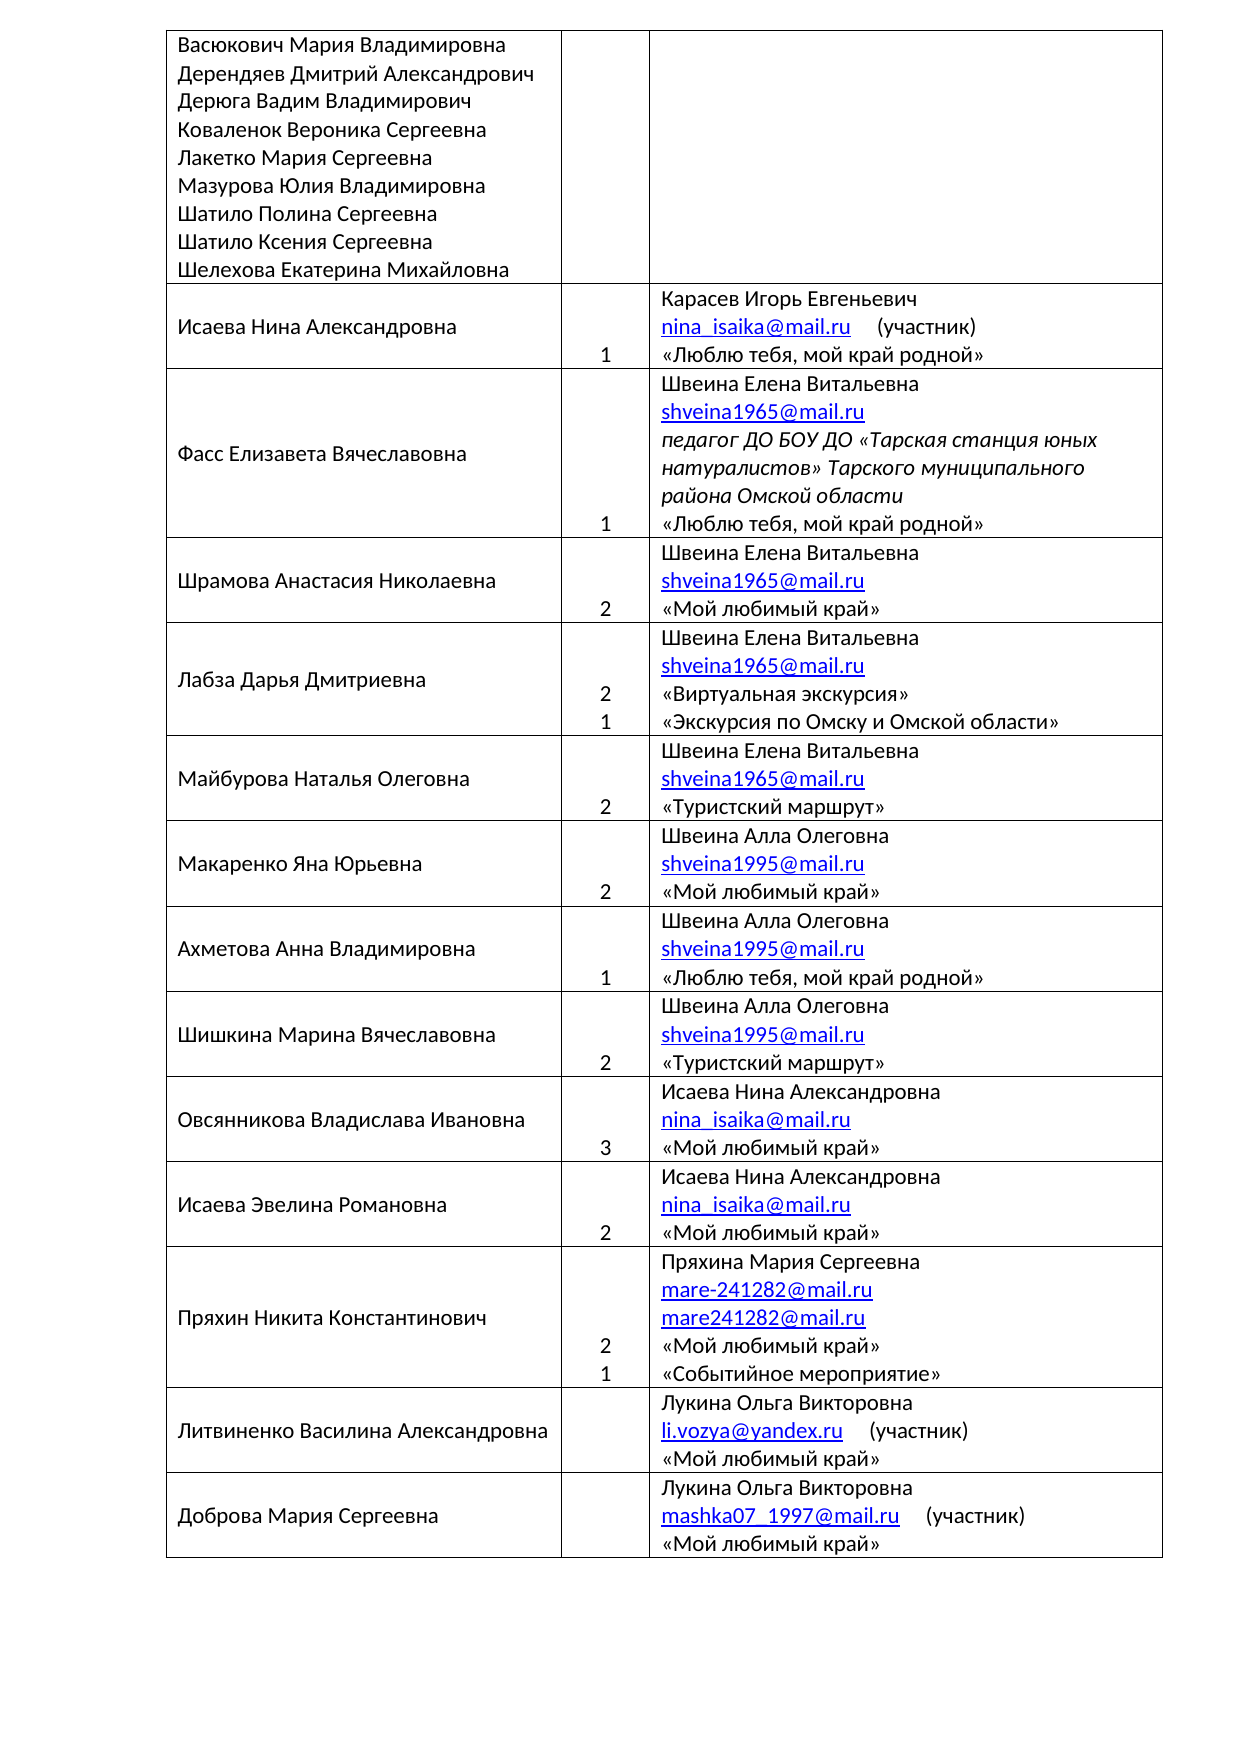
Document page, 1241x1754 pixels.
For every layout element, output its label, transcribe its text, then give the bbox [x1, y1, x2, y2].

table_cell Исаева Эвелина Романовна [167, 1162, 561, 1246]
table_cell 2 [562, 538, 649, 622]
table_cell Шрамова Анастасия Николаевна [167, 538, 561, 622]
table_cell 2 1 [562, 1247, 649, 1387]
table_cell 1 [562, 907, 649, 991]
table_cell 2 [562, 31, 649, 283]
table_cell Фасс Елизавета Вячеславовна [167, 369, 561, 537]
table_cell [650, 31, 1162, 283]
table_cell Швеина Елена Витальевна shveina1965@mail.ru «Мой любимый край» [650, 538, 1162, 622]
table_cell 2 [562, 821, 649, 906]
table_cell Доброва Мария Сергеевна [167, 1473, 561, 1557]
table_cell 1 [562, 369, 649, 537]
table_cell Пряхин Никита Константинович [167, 1247, 561, 1387]
table_cell 2 [562, 992, 649, 1076]
table_cell Швеина Елена Витальевна shveina1965@mail.ru «Виртуальная экскурсия» «Экскурсия по Омску и Омской области» [650, 623, 1162, 735]
table_cell Овсянникова Владислава Ивановна [167, 1077, 561, 1161]
table_cell Майбурова Наталья Олеговна [167, 736, 561, 820]
table_cell Швеина Алла Олеговна shveina1995@mail.ru «Туристский маршрут» [650, 992, 1162, 1076]
table_cell Исаева Нина Александровна nina_isaika@mail.ru «Мой любимый край» [650, 1077, 1162, 1161]
table_cell Исаева Нина Александровна [167, 284, 561, 368]
table_cell Швеина Елена Витальевна shveina1965@mail.ru педагог ДО БОУ ДО «Тарская станция юных натуралистов» Тарского муниципального района Омской области «Люблю тебя, мой край родной» [650, 369, 1162, 537]
table_cell Литвиненко Василина Александровна [167, 1388, 561, 1472]
table_cell Лукина Ольга Викторовна li.vozya@yandex.ru (участник) «Мой любимый край» [650, 1388, 1162, 1472]
table_cell Макаренко Яна Юрьевна [167, 821, 561, 906]
table_cell Пряхина Мария Сергеевна mare-241282@mail.ru mare241282@mail.ru «Мой любимый край» «Событийное мероприятие» [650, 1247, 1162, 1387]
table_cell Швеина Алла Олеговна shveina1995@mail.ru «Люблю тебя, мой край родной» [650, 907, 1162, 991]
table_cell Исаева Нина Александровна nina_isaika@mail.ru «Мой любимый край» [650, 1162, 1162, 1246]
table_cell 1 [562, 284, 649, 368]
table_cell 2 1 [562, 623, 649, 735]
table_cell [562, 1473, 649, 1557]
table_cell Швеина Алла Олеговна shveina1995@mail.ru «Мой любимый край» [650, 821, 1162, 906]
table_cell Шишкина Марина Вячеславовна [167, 992, 561, 1076]
table_cell Швеина Елена Витальевна shveina1965@mail.ru «Туристский маршрут» [650, 736, 1162, 820]
table_cell Ахметова Анна Владимировна [167, 907, 561, 991]
table_cell Лукина Ольга Викторовна mashka07_1997@mail.ru (участник) «Мой любимый край» [650, 1473, 1162, 1557]
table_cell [167, 31, 561, 283]
table_cell Карасев Игорь Евгеньевич nina_isaika@mail.ru (участник) «Люблю тебя, мой край родной» [650, 284, 1162, 368]
table_cell Лабза Дарья Дмитриевна [167, 623, 561, 735]
table_cell 3 [562, 1077, 649, 1161]
table_cell 2 [562, 1162, 649, 1246]
table_cell [562, 1388, 649, 1472]
table_cell 2 [562, 736, 649, 820]
